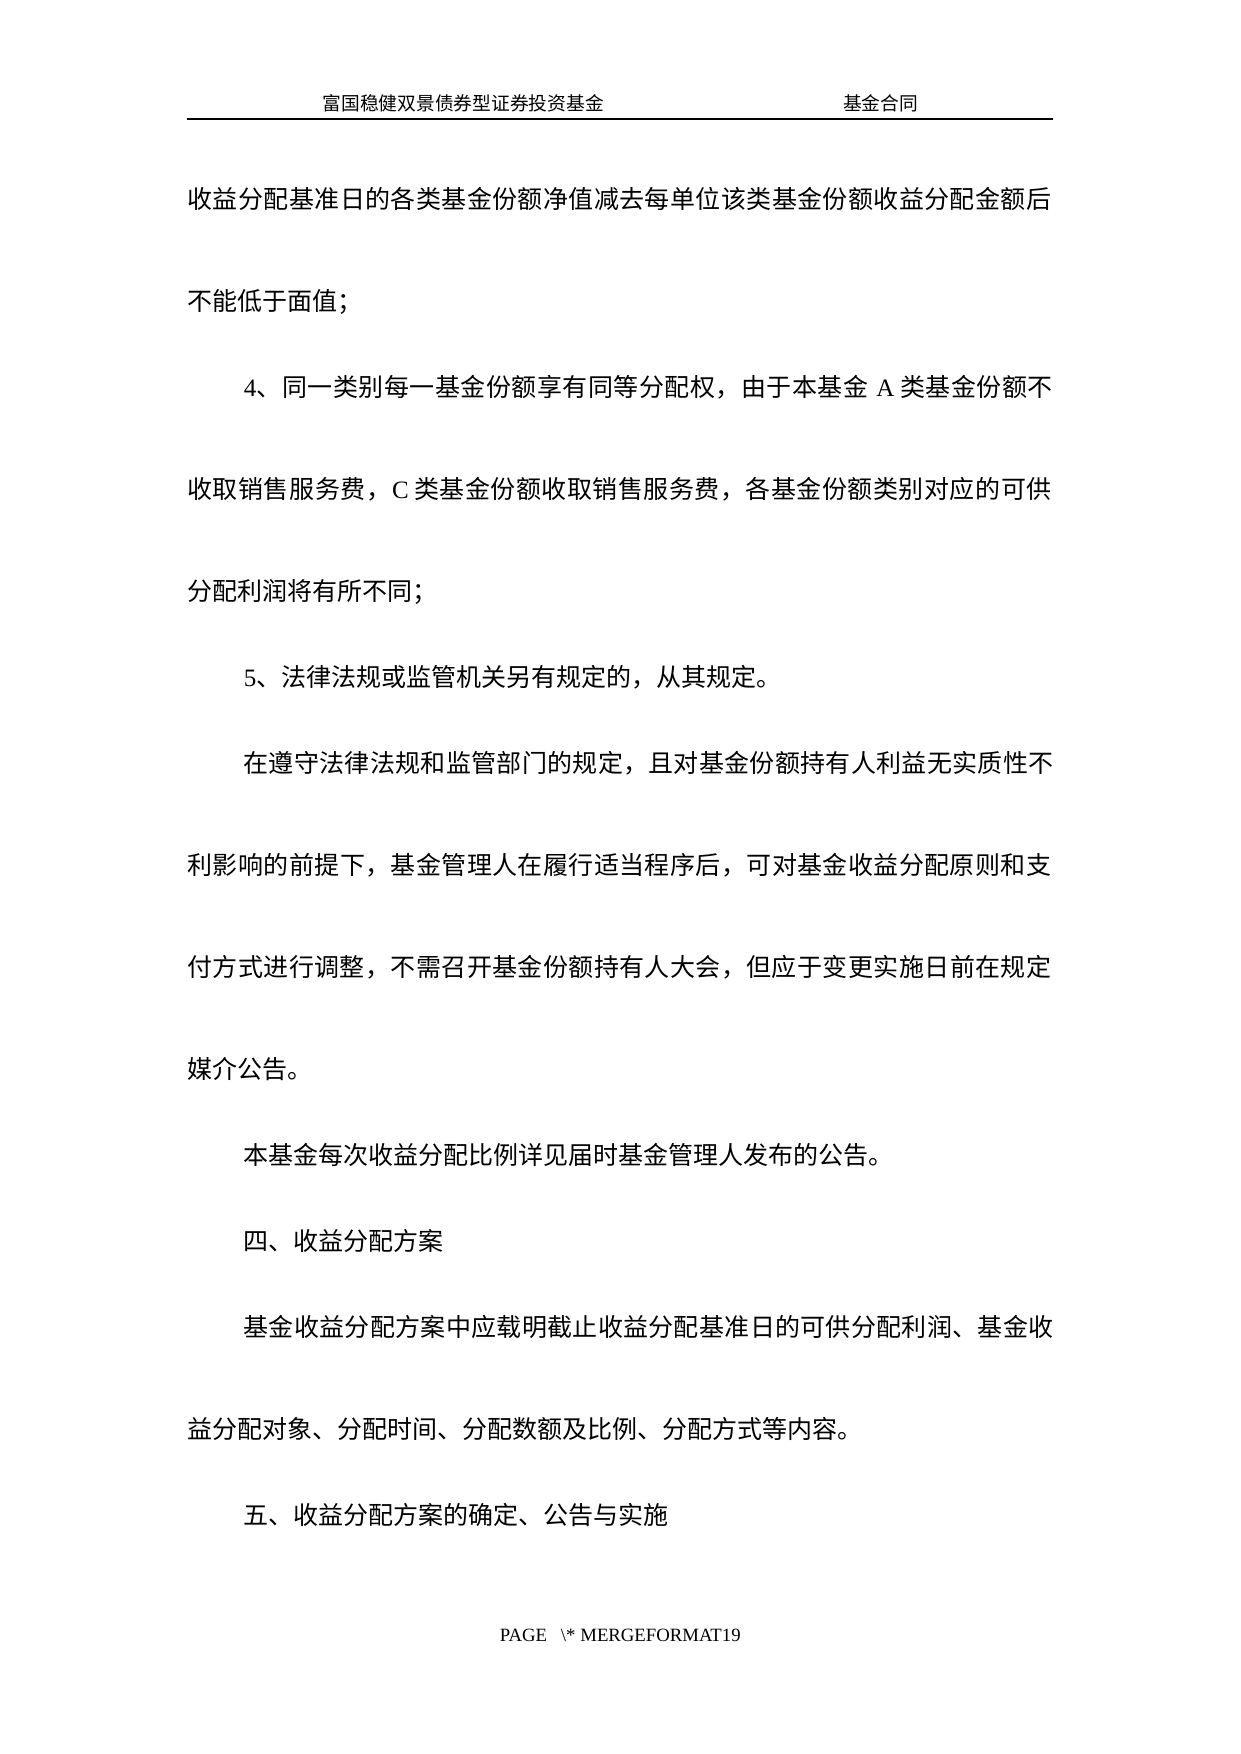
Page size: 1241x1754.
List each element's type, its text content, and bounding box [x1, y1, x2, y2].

text 4、同一类别每一基金份额享有同等分配权，由于本基金A类基金份额不收取销售服务费，C类基金份额收取销售服务费，各基金份额类别对应的可供分配利润将有所不同； [187, 352, 1053, 623]
text 本基金每次收益分配比例详见届时基金管理人发布的公告。 [187, 1119, 1053, 1187]
text 基金收益分配方案中应载明截止收益分配基准日的可供分配利润、基金收益分配对象、分配时间、分配数额及比例、分配方式等内容。 [187, 1291, 1053, 1461]
text 在遵守法律法规和监管部门的规定，且对基金份额持有人利益无实质性不利影响的前提下，基金管理人在履行适当程序后，可对基金收益分配原则和支付方式进行调整，不需召开基金份额持有人大会，但应于变更实施日前在规定媒介公告。 [187, 728, 1053, 1101]
text 五、收益分配方案的确定、公告与实施 [187, 1479, 1053, 1547]
text 四、收益分配方案 [187, 1205, 1053, 1273]
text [187, 164, 1053, 334]
text 5、法律法规或监管机关另有规定的，从其规定。 [187, 642, 1053, 709]
